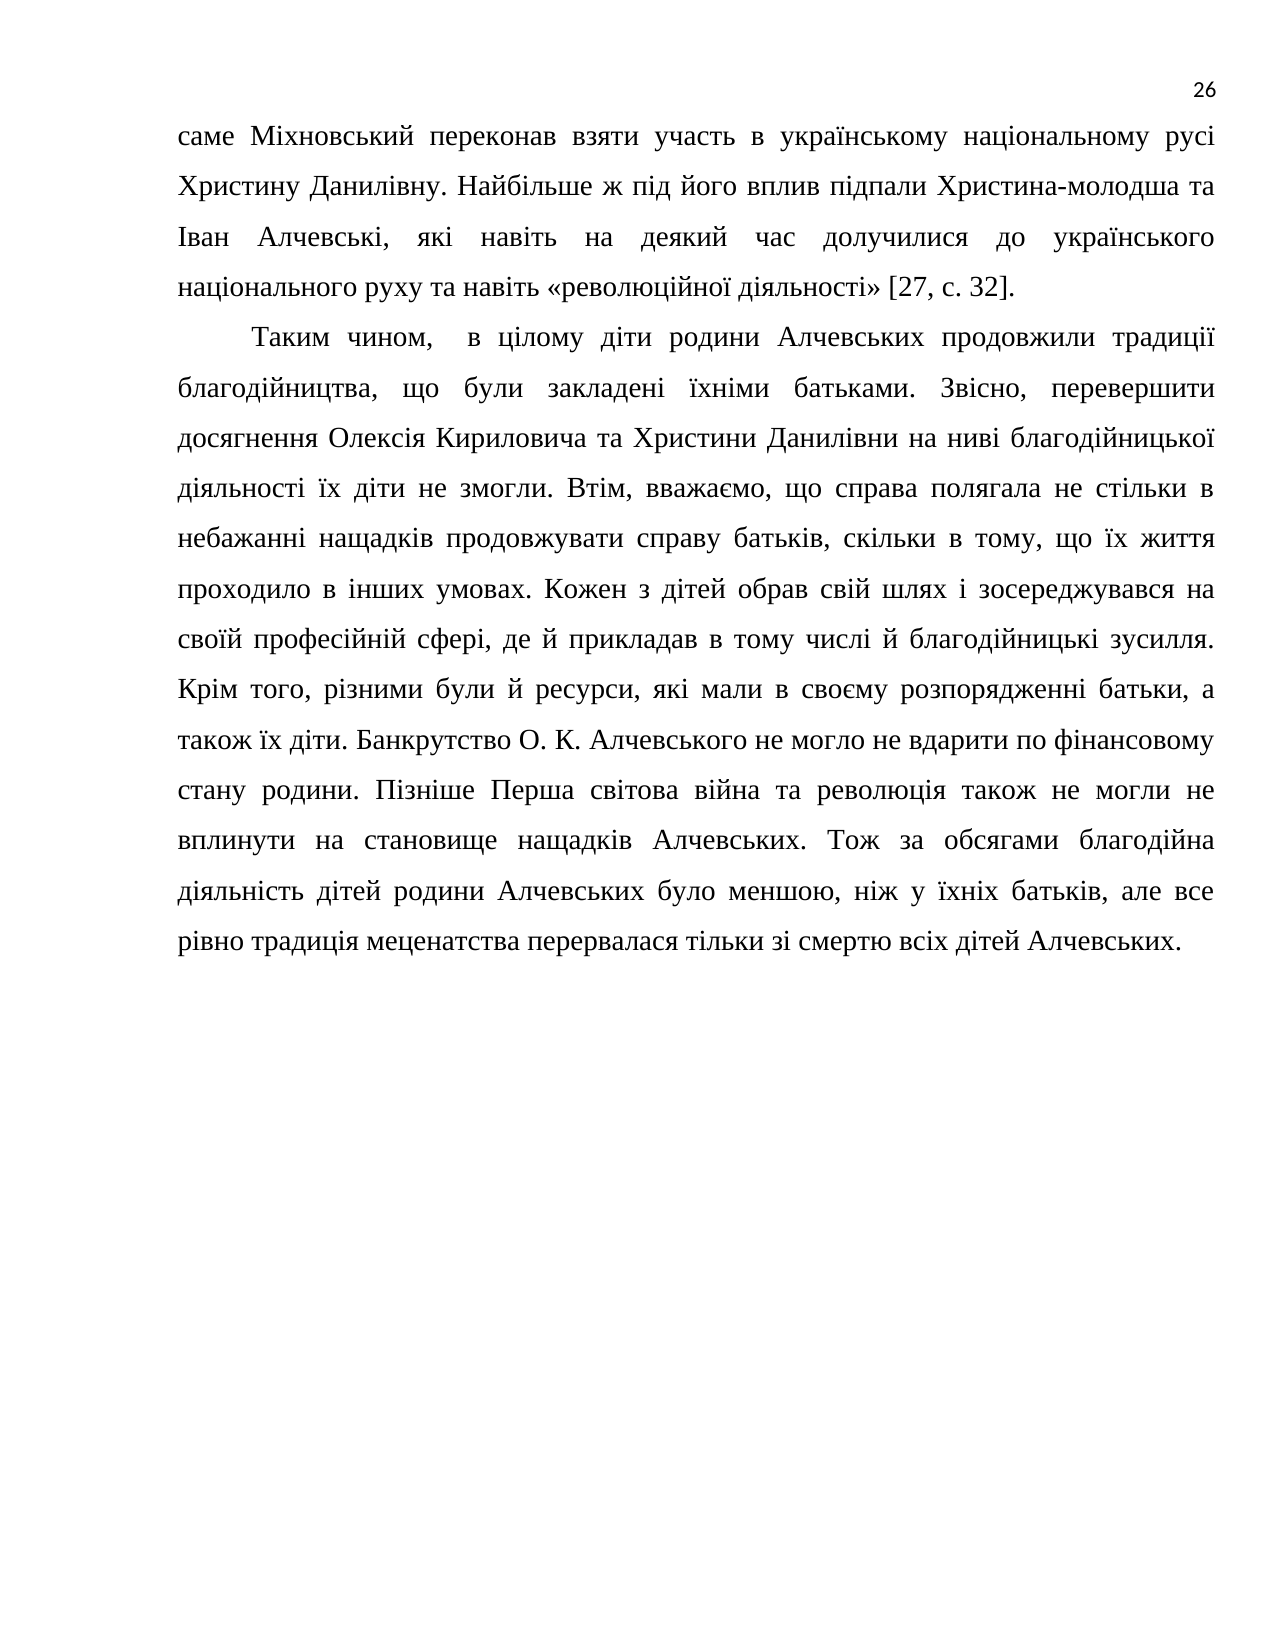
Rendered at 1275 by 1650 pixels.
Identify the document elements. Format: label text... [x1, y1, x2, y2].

text Таким чином, в цілому діти родини Алчевських продовжили традиції благодійництва, що були закладені їхніми батьками. Звісно, перевершити досягнення Олексія Кириловича та Христини Данилівни на ниві благодійницької діяльності їх діти не змогли. Втім, вважаємо, що справа полягала не стільки в небажанні нащадків продовжувати справу батьків, скільки в тому, що їх життя проходило в інших умовах. Кожен з дітей обрав свій шлях і зосереджувався на своїй професійній сфері, де й прикладав в тому числі й благодійницькі зусилля. Крім того, різними були й ресурси, які мали в своєму розпорядженні батьки, а також їх діти. Банкрутство О. К. Алчевського не могло не вдарити по фінансовому стану родини. Пізніше Перша світова війна та революція також не могли не вплинути на становище нащадків Алчевських. Тож за обсягами благодійна діяльність дітей родини Алчевських було меншою, ніж у їхніх батьків, але все рівно традиція меценатства перервалася тільки зі смертю всіх дітей Алчевських. [177, 319, 1216, 957]
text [177, 118, 1216, 303]
